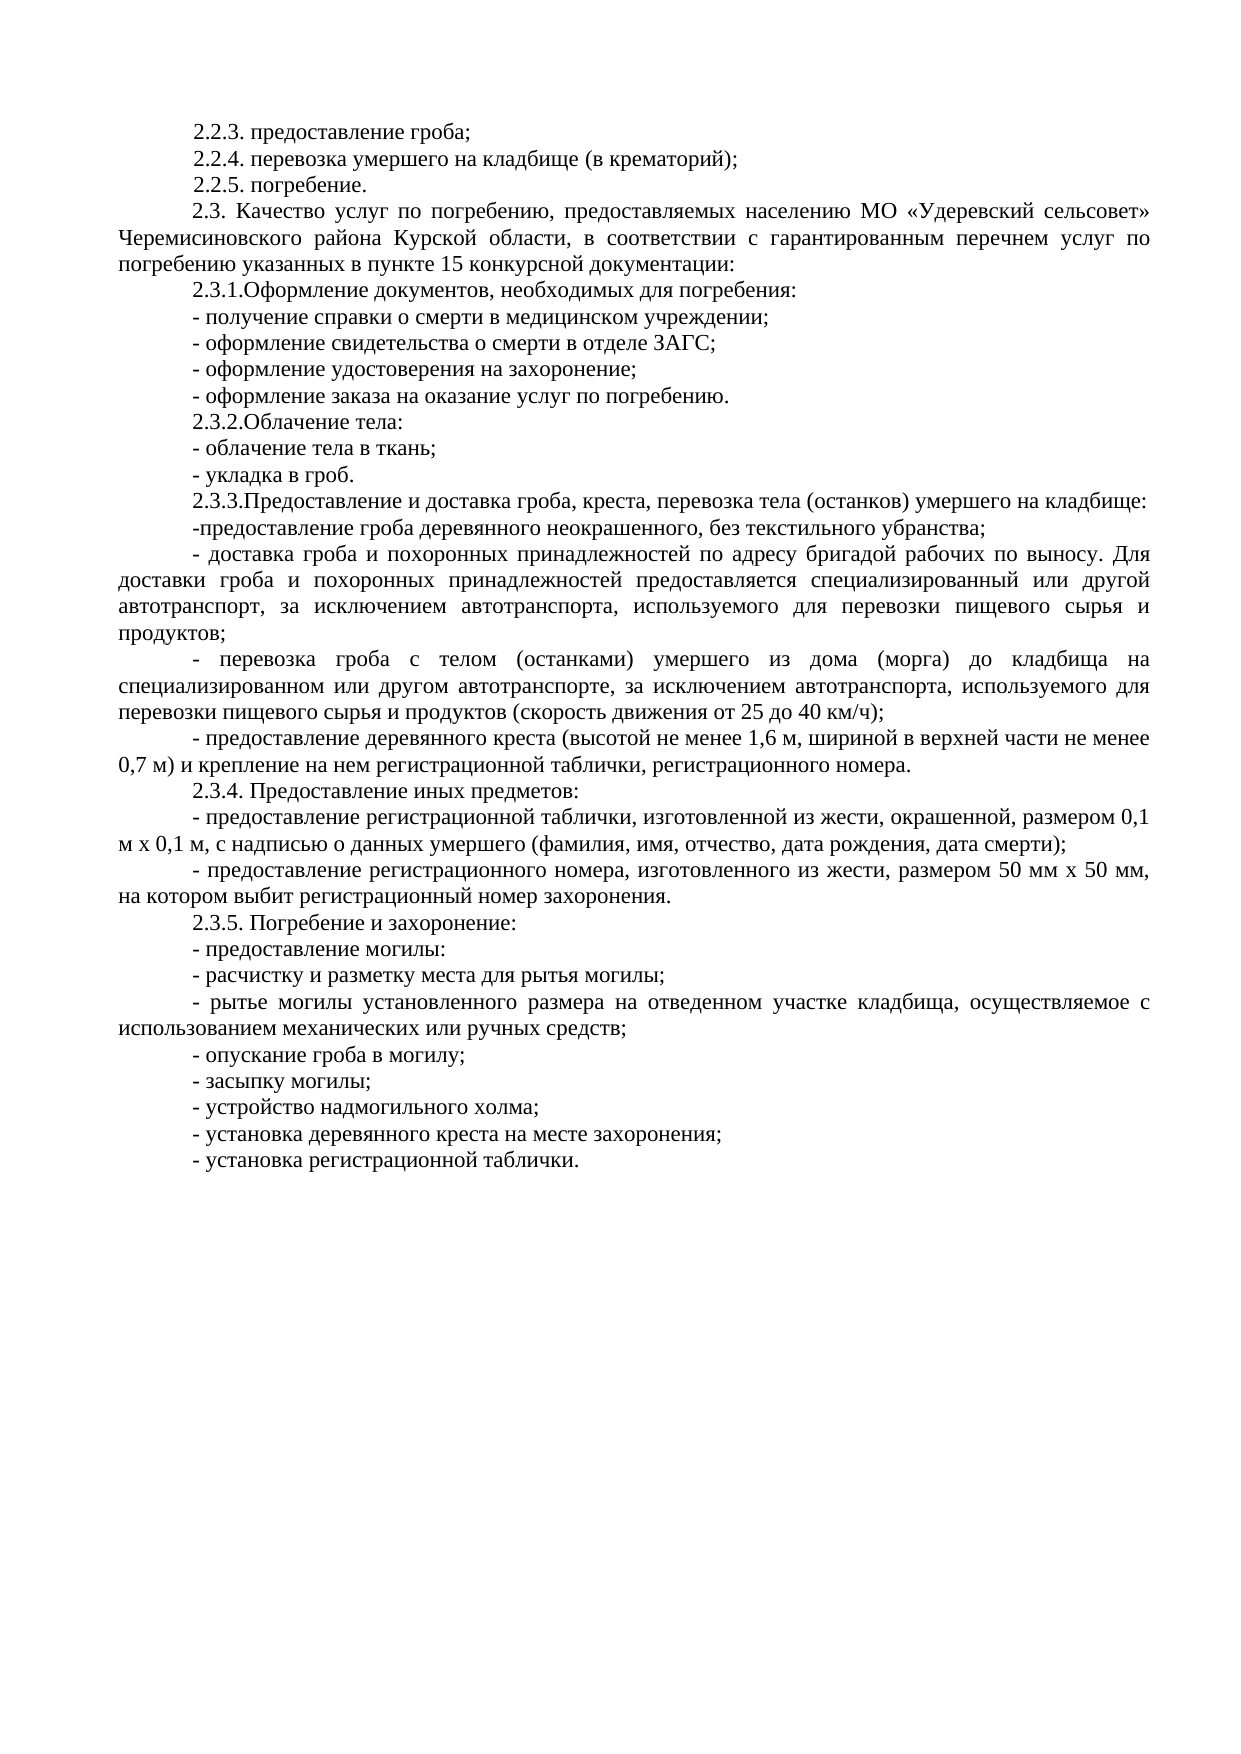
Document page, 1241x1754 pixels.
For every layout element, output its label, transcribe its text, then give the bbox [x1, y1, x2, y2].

text 2.2.4. перевозка умершего на кладбище (в крематорий); [118, 144, 1152, 171]
text - устройство надмогильного холма; [118, 1093, 1152, 1120]
text - предоставление деревянного креста (высотой не менее 1,6 м, шириной в верхней части не менее 0,7 м) и крепление на нем регистрационной таблички, регистрационного номера. [118, 724, 1152, 777]
text 2.2.5. погребение. [118, 171, 1152, 197]
text - оформление удостоверения на захоронение; [118, 355, 1152, 382]
text - укладка в гроб. [118, 461, 1152, 487]
text 2.3.5. Погребение и захоронение: [118, 909, 1152, 935]
text 2.3.4. Предоставление иных предметов: [118, 777, 1152, 803]
text - опускание гроба в могилу; [118, 1041, 1152, 1067]
text - предоставление регистрационного номера, изготовленного из жести, размером 50 мм х 50 мм, на котором выбит регистрационный номер захоронения. [118, 856, 1152, 909]
text - предоставление могилы: [118, 935, 1152, 962]
text - рытье могилы установленного размера на отведенном участке кладбища, осуществляемое с использованием механических или ручных средств; [118, 988, 1152, 1041]
text - расчистку и разметку места для рытья могилы; [118, 962, 1152, 988]
text - облачение тела в ткань; [118, 434, 1152, 461]
text 2.3. Качество услуг по погребению, предоставляемых населению МО «Удеревский сельсовет» Черемисиновского района Курской области, в соответствии с гарантированным перечнем услуг по погребению указанных в пункте 15 конкурсной документации: [118, 197, 1152, 276]
text 2.3.3.Предоставление и доставка гроба, креста, перевозка тела (останков) умершего на кладбище: [118, 487, 1152, 513]
text - установка деревянного креста на месте захоронения; [118, 1120, 1152, 1146]
text - доставка гроба и похоронных принадлежностей по адресу бригадой рабочих по выносу. Для доставки гроба и похоронных принадлежностей предоставляется специализированный или другой автотранспорт, за исключением автотранспорта, используемого для перевозки пищевого сырья и продуктов; [118, 540, 1152, 645]
text - оформление заказа на оказание услуг по погребению. [118, 382, 1152, 408]
text - предоставление регистрационной таблички, изготовленной из жести, окрашенной, размером 0,1 м х 0,1 м, с надписью о данных умершего (фамилия, имя, отчество, дата рождения, дата смерти); [118, 803, 1152, 856]
text - засыпку могилы; [118, 1067, 1152, 1093]
text - получение справки о смерти в медицинском учреждении; [118, 303, 1152, 329]
text 2.3.1.Оформление документов, необходимых для погребения: [118, 276, 1152, 303]
text - перевозка гроба с телом (останками) умершего из дома (морга) до кладбища на специализированном или другом автотранспорте, за исключением автотранспорта, используемого для перевозки пищевого сырья и продуктов (скорость движения от 25 до 40 км/ч); [118, 645, 1152, 724]
text -предоставление гроба деревянного неокрашенного, без текстильного убранства; [118, 513, 1152, 540]
text 2.2.3. предоставление гроба; [118, 118, 1152, 144]
text 2.3.2.Облачение тела: [118, 408, 1152, 434]
text - установка регистрационной таблички. [192, 1146, 1152, 1172]
text - оформление свидетельства о смерти в отделе ЗАГС; [118, 329, 1152, 355]
